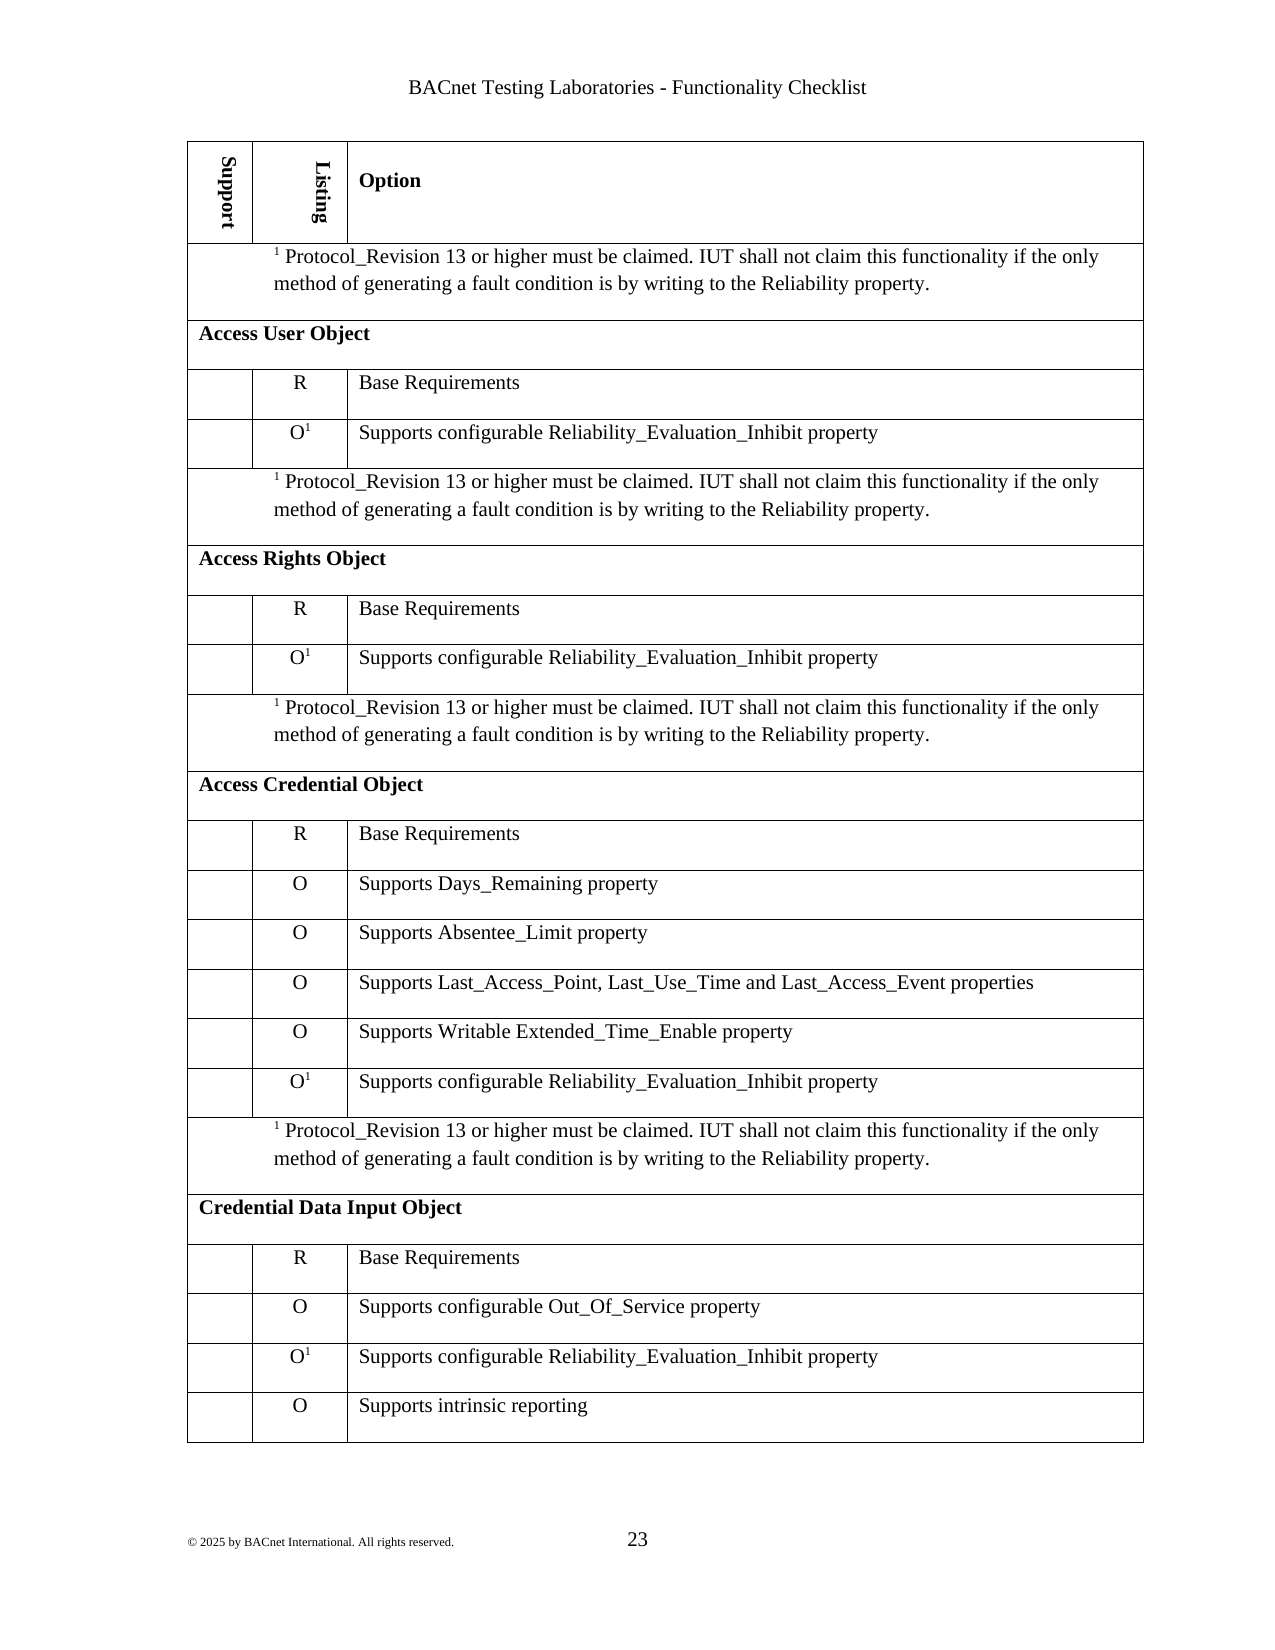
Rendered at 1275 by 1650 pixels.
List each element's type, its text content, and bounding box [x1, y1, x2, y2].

table_cell Supports configurable Reliability_Evaluation_Inhibit property [348, 645, 1143, 694]
table_cell [188, 821, 252, 870]
table_cell R [253, 1245, 347, 1293]
table_cell [188, 970, 252, 1018]
table_cell Supports configurable Reliability_Evaluation_Inhibit property [348, 1069, 1143, 1117]
table_cell R [253, 821, 347, 870]
table_header Listing [253, 142, 347, 243]
table_cell [188, 920, 252, 969]
table_cell [188, 420, 252, 468]
table_cell O1 [253, 1344, 347, 1392]
table_cell [188, 1245, 252, 1293]
table_cell [188, 1294, 252, 1343]
table_cell Supports configurable Out_Of_Service property [348, 1294, 1143, 1343]
table_cell Access Rights Object [188, 546, 1143, 595]
table_cell Access Credential Object [188, 772, 1143, 820]
table_cell R [253, 370, 347, 419]
table_cell [188, 645, 252, 694]
table_cell O [253, 920, 347, 969]
table_cell O [253, 1019, 347, 1068]
table_cell [188, 370, 252, 419]
table_cell Supports Absentee_Limit property [348, 920, 1143, 969]
table_cell [188, 1393, 252, 1442]
table_cell Credential Data Input Object [188, 1195, 1143, 1244]
table_cell Supports Writable Extended_Time_Enable property [348, 1019, 1143, 1068]
table_cell Base Requirements [348, 821, 1143, 870]
table_cell Base Requirements [348, 596, 1143, 644]
table_cell [188, 871, 252, 919]
table_cell Base Requirements [348, 1245, 1143, 1293]
table_header Support [188, 142, 252, 243]
table_cell O1 [253, 1069, 347, 1117]
table_cell Supports Days_Remaining property [348, 871, 1143, 919]
table_cell Supports Last_Access_Point, Last_Use_Time and Last_Access_Event properties [348, 970, 1143, 1018]
table_cell O1 [253, 645, 347, 694]
table_cell O [253, 871, 347, 919]
table_cell [188, 1344, 252, 1392]
table_cell R [253, 596, 347, 644]
table_cell O [253, 1393, 347, 1442]
table_cell Base Requirements [348, 370, 1143, 419]
table_cell O [253, 970, 347, 1018]
table_cell O1 [253, 420, 347, 468]
table_cell O [253, 1294, 347, 1343]
table_cell [188, 1069, 252, 1117]
table_cell [188, 1019, 252, 1068]
table_cell [188, 596, 252, 644]
table_cell Supports configurable Reliability_Evaluation_Inhibit property [348, 420, 1143, 468]
table_cell Supports intrinsic reporting [348, 1393, 1143, 1442]
table_header Option [348, 142, 1143, 243]
table_cell Access User Object [188, 321, 1143, 369]
table_cell Supports configurable Reliability_Evaluation_Inhibit property [348, 1344, 1143, 1392]
